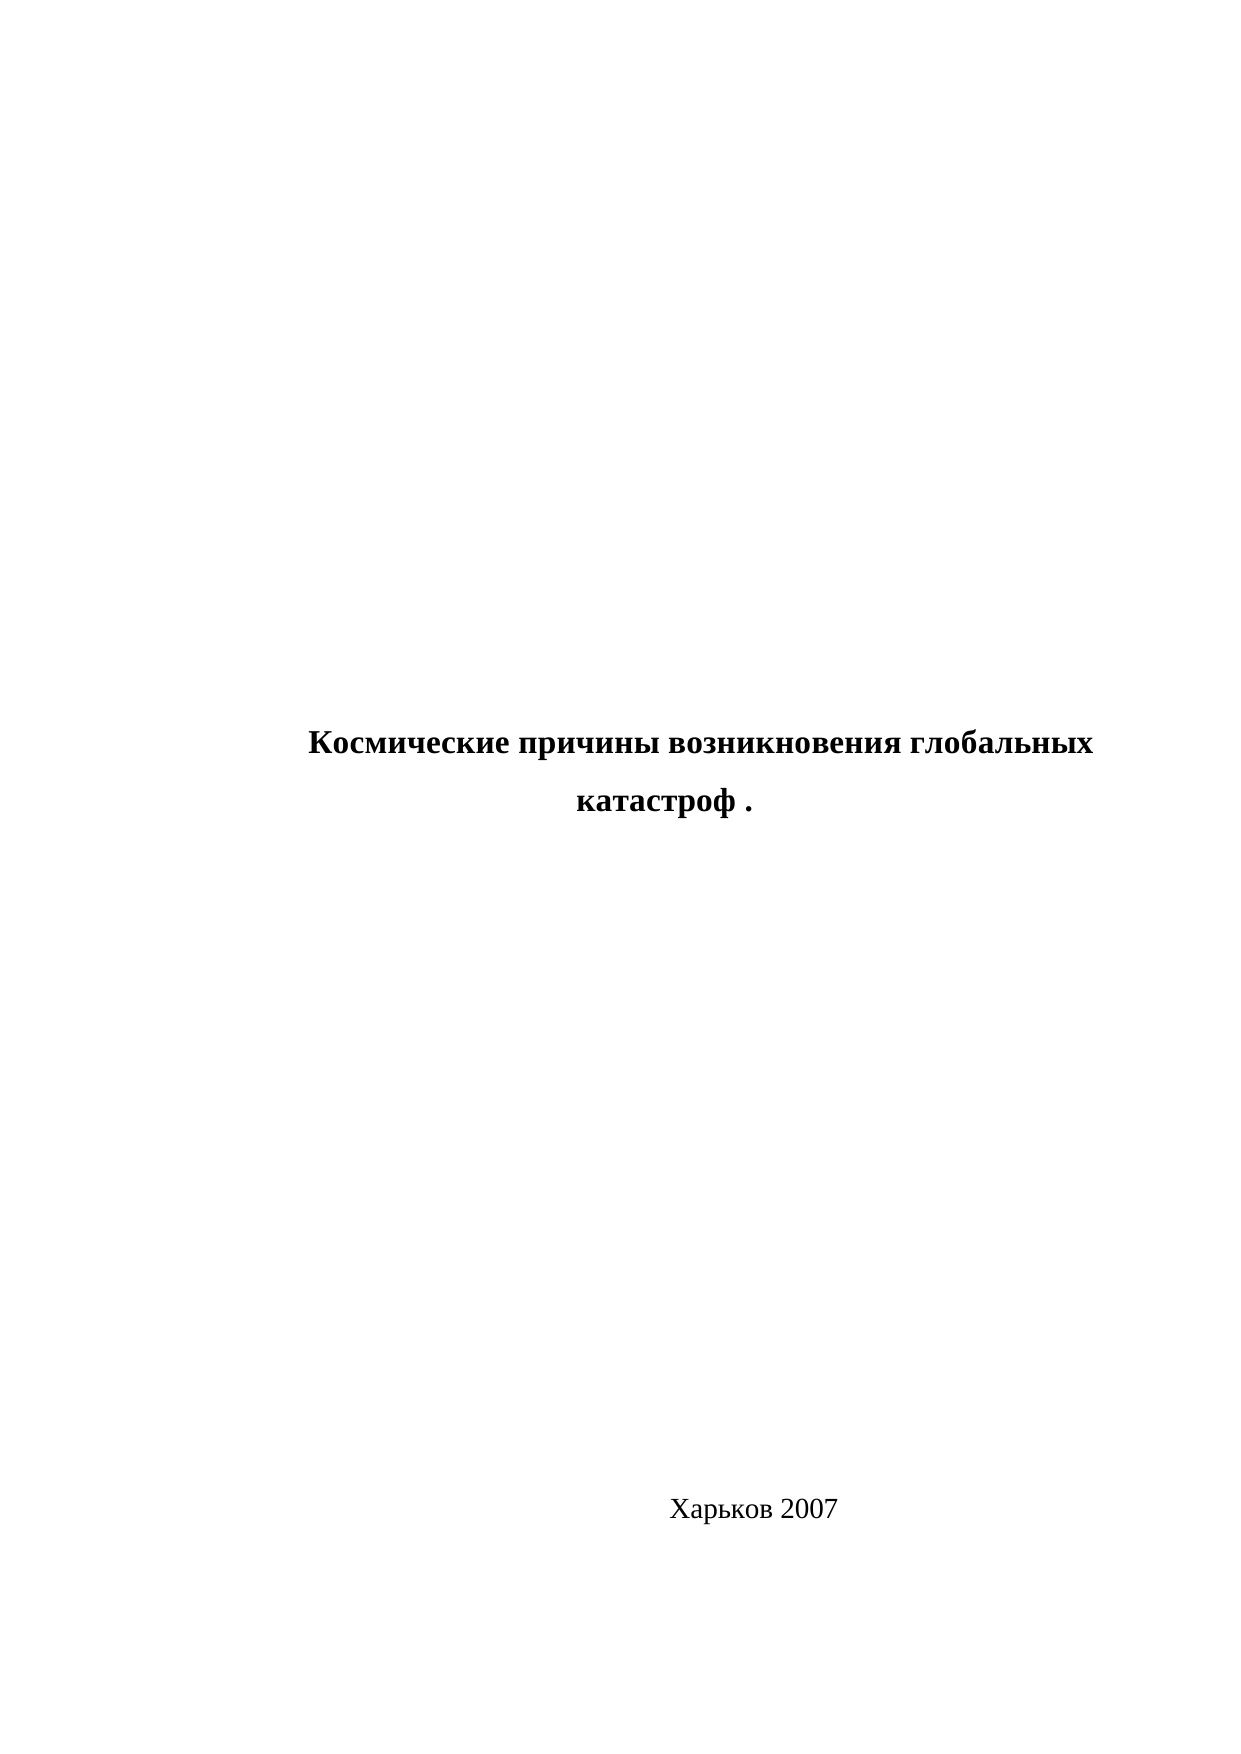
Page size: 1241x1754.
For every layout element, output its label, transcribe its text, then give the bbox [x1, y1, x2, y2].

text Космические причины возникновения глобальных катастроф . [177, 722, 1152, 818]
text Харьков 2007 [177, 1491, 1152, 1525]
